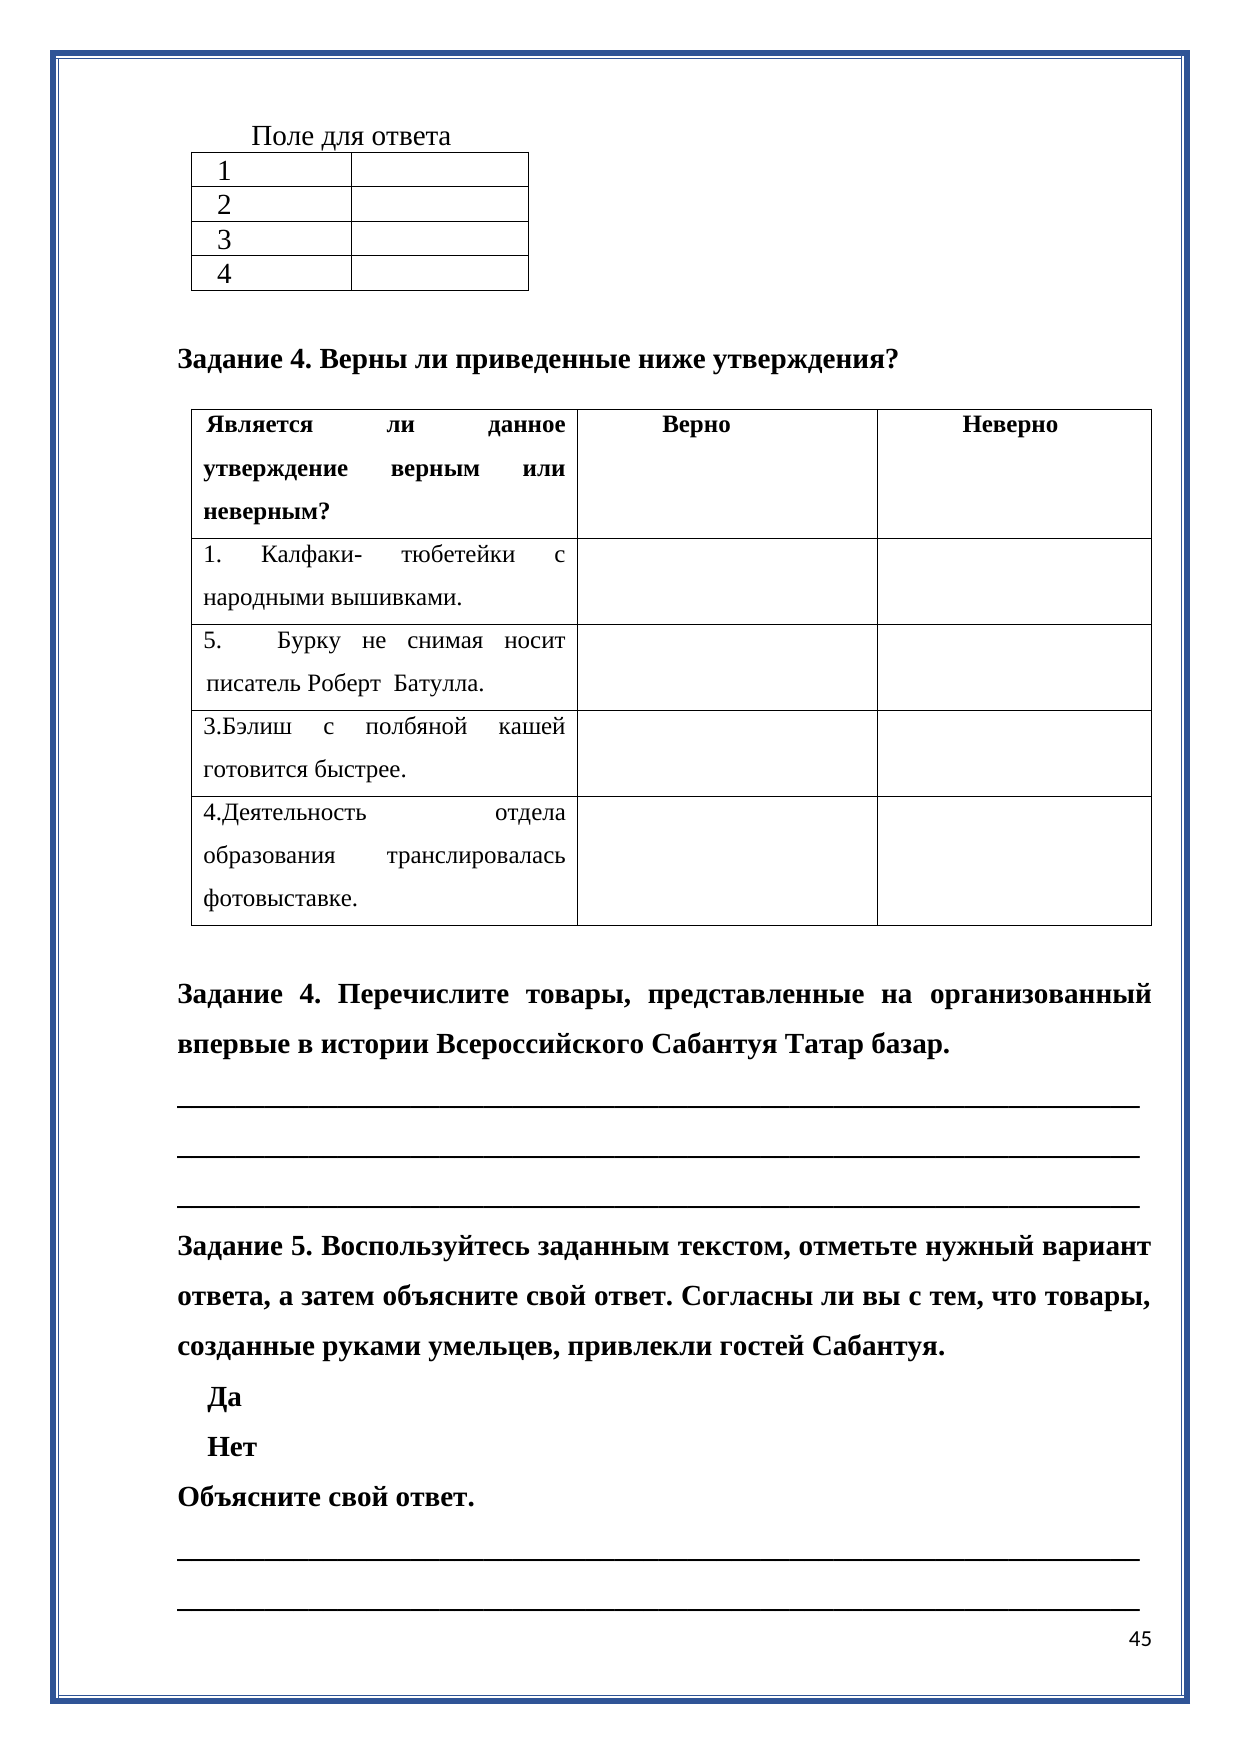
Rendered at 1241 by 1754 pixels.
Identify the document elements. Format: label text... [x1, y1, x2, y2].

table_cell 1. Калфаки- тюбетейки с народными вышивками. [192, 539, 577, 624]
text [177, 1530, 1152, 1613]
list ______________________________________________________________________________________________________________________________________________________________________________________________________ [177, 1077, 1152, 1211]
table_cell [878, 797, 1151, 925]
table_cell [878, 625, 1151, 710]
table_cell 3 [192, 222, 351, 255]
table_cell 3.Бэлиш с полбяной кашей готовится быстрее. [192, 711, 577, 796]
table_header [352, 153, 528, 186]
list Задание 4. Перечислите товары, представленные на организованный впервые в истории Всероссийского Сабантуя Татар базар. [177, 976, 1152, 1060]
table_cell [878, 711, 1151, 796]
table_header Является ли данное утверждение верным или неверным? [192, 410, 577, 538]
list  Да [177, 1379, 1152, 1412]
table_cell [578, 625, 877, 710]
table_cell [578, 711, 877, 796]
text  Нет [177, 1429, 1152, 1463]
list Задание 5. Воспользуйтесь заданным текстом, отметьте нужный вариант ответа, а затем объясните свой ответ. Согласны ли вы с тем, что товары, созданные руками умельцев, привлекли гостей Сабантуя. [177, 1228, 1152, 1362]
table_cell [578, 539, 877, 624]
table_header Верно [578, 410, 877, 538]
table_header Неверно [878, 410, 1151, 538]
table_cell [352, 187, 528, 221]
table_cell 4 [192, 256, 351, 290]
text Поле для ответа [177, 118, 1152, 152]
table_cell [352, 222, 528, 255]
table_cell 2 [192, 187, 351, 221]
table_cell [878, 539, 1151, 624]
table_cell Бурку не снимая носит писатель Роберт Батулла. [192, 625, 577, 710]
table_cell 4.Деятельность отдела образования транслировалась фотовыставке. [192, 797, 577, 925]
table_header 1 [192, 153, 351, 186]
text Объясните свой ответ. [177, 1479, 1152, 1513]
table_cell [578, 797, 877, 925]
table_cell [352, 256, 528, 290]
text Задание 4. Верны ли приведенные ниже утверждения? [177, 341, 1152, 375]
